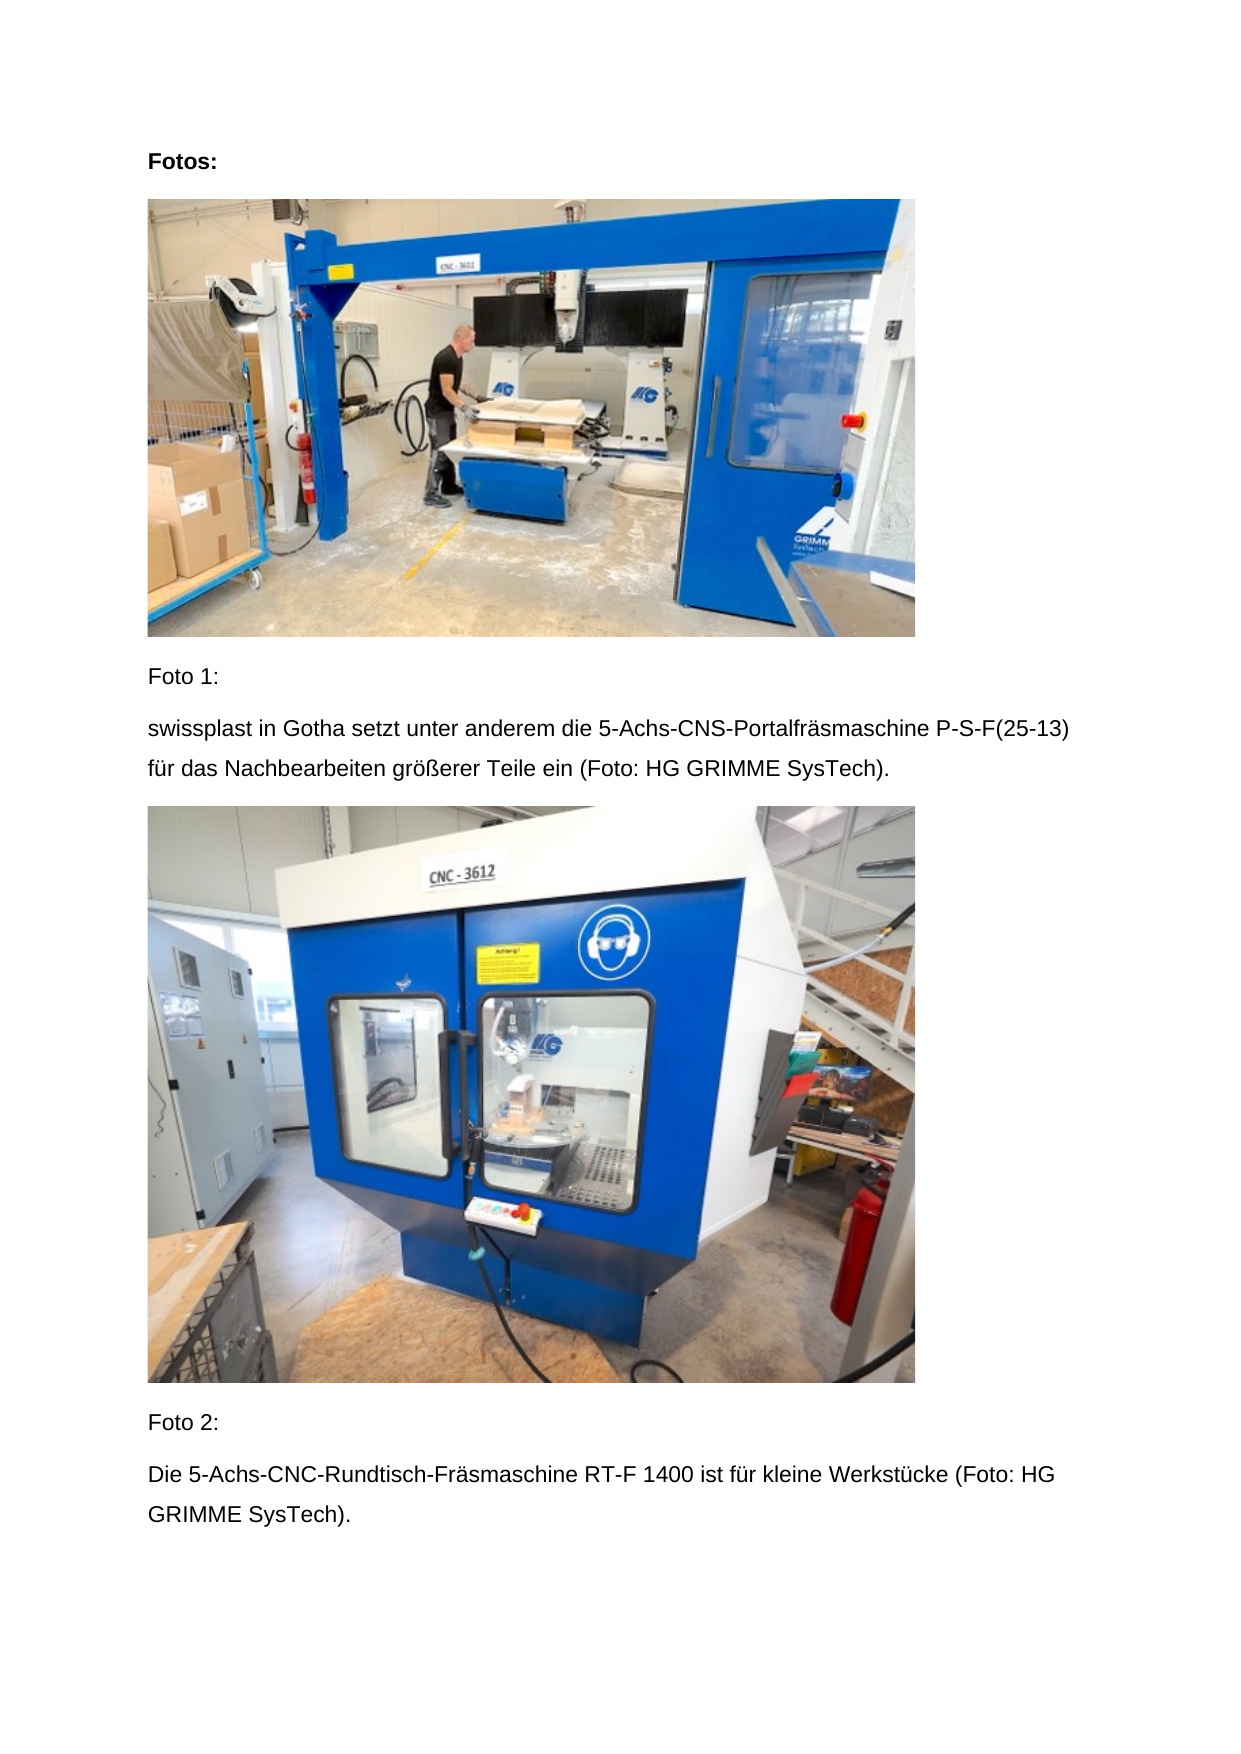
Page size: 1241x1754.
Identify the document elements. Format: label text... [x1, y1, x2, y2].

text Foto 2: [148, 1409, 1093, 1436]
text Foto 1: [148, 663, 1093, 689]
picture [147, 806, 916, 1383]
text Fotos: [148, 148, 1093, 174]
text swissplast in Gotha setzt unter anderem die 5-Achs-CNS-Portalfräsmaschine P-S-F(25-13) für das Nachbearbeiten größerer Teile ein (Foto: HG GRIMME SysTech). [148, 715, 1093, 781]
text Die 5-Achs-CNC-Rundtisch-Fräsmaschine RT-F 1400 ist für kleine Werkstücke (Foto: HG GRIMME SysTech). [148, 1461, 1093, 1527]
picture [147, 199, 916, 637]
